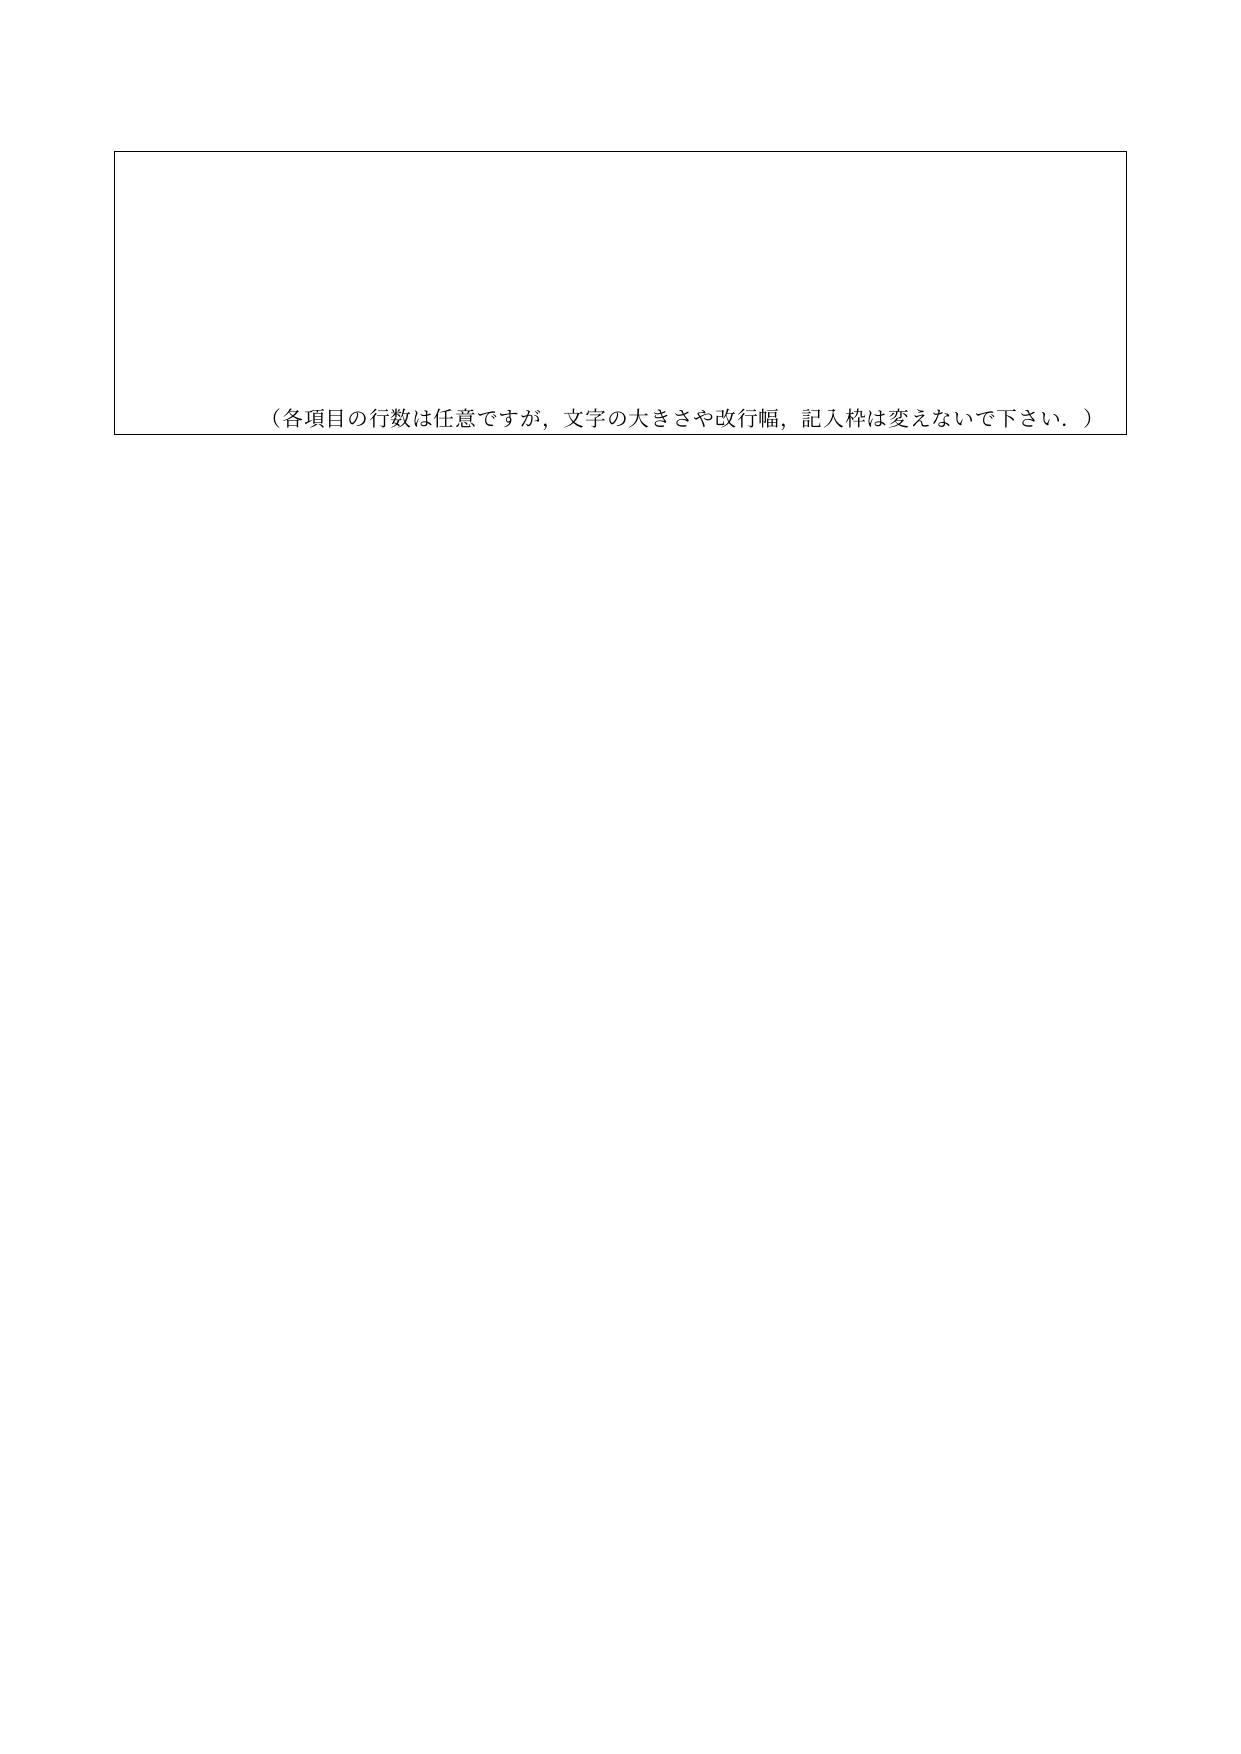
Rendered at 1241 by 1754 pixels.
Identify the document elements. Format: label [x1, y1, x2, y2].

table_header [115, 152, 1126, 433]
